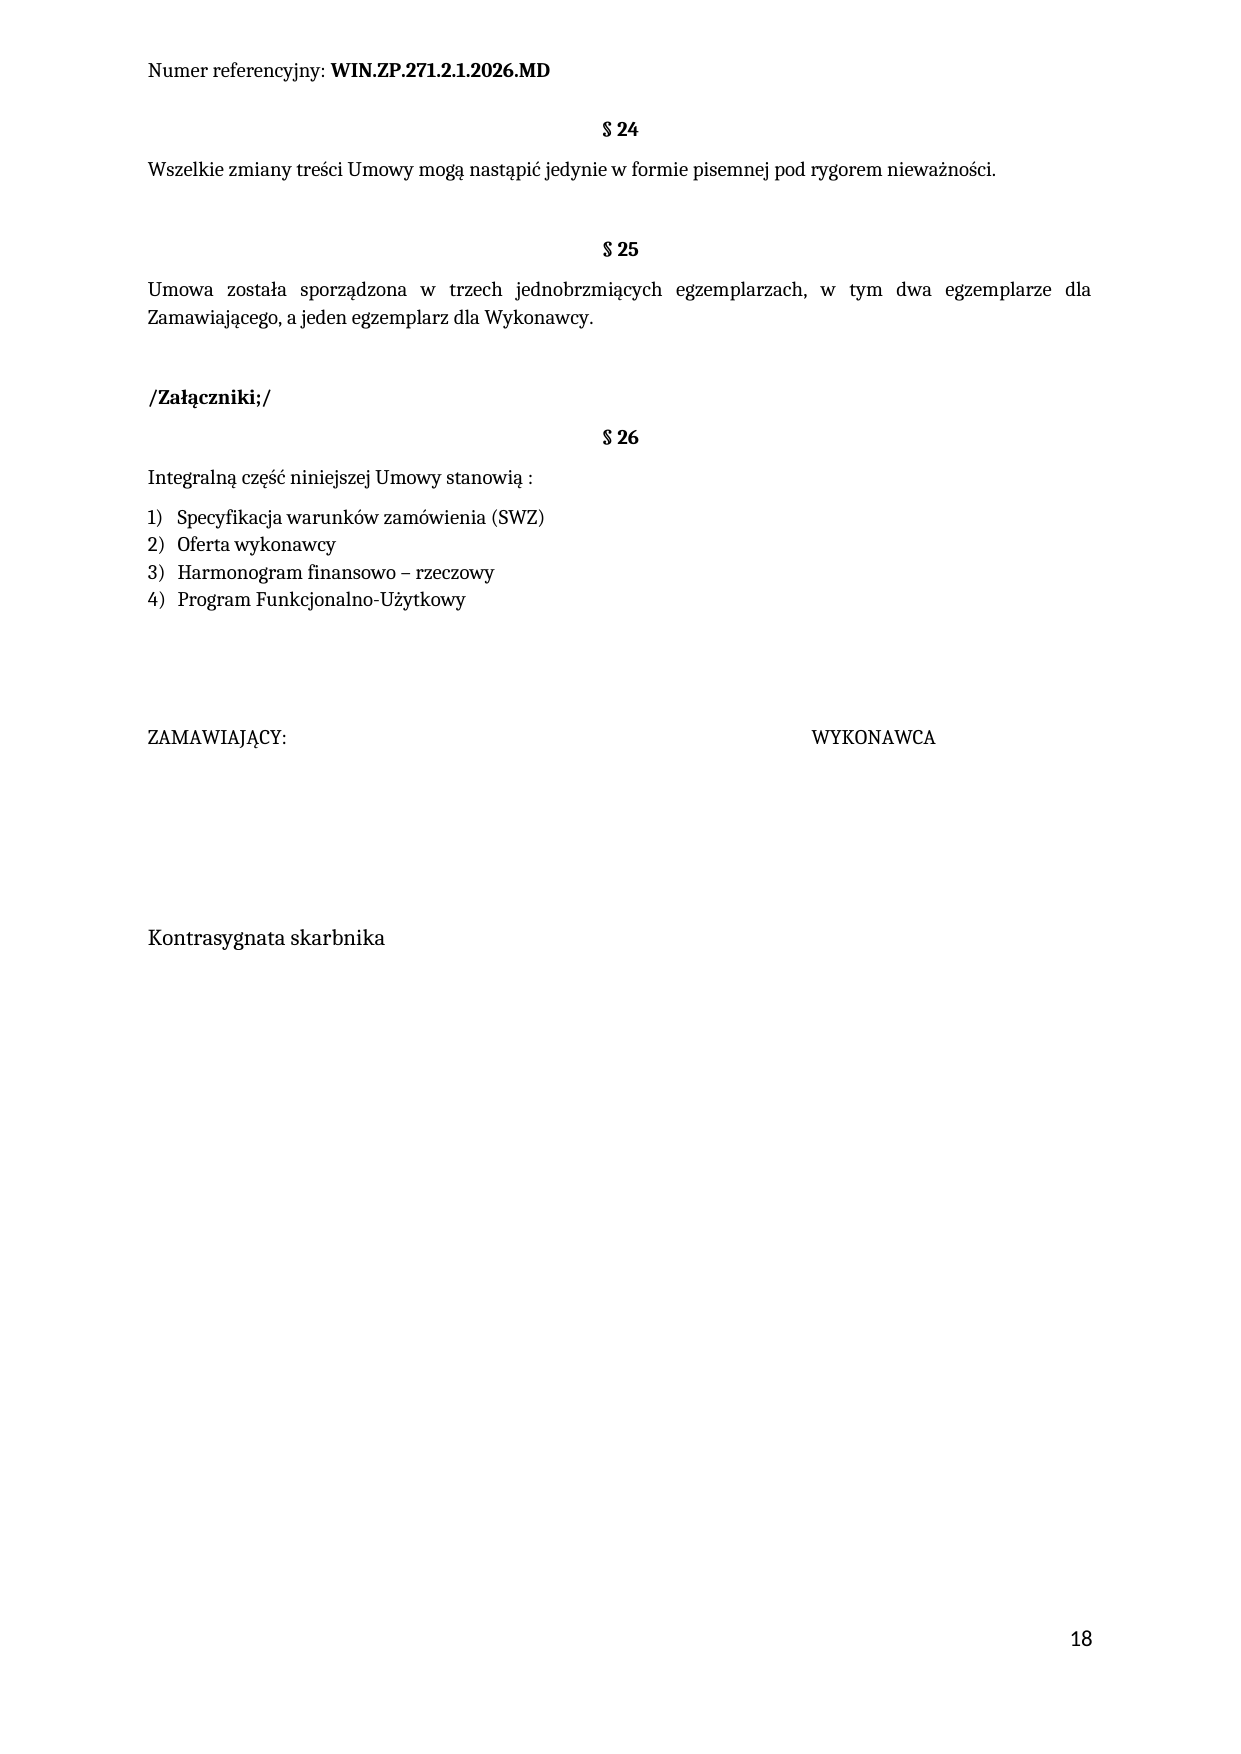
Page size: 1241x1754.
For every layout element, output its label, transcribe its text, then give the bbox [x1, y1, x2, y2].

text /Załączniki;/ [148, 386, 1092, 409]
text Integralną część niniejszej Umowy stanowią : [148, 466, 1092, 489]
list Specyfikacja warunków zamówienia (SWZ) [148, 506, 1092, 529]
list Program Funkcjonalno-Użytkowy [148, 588, 1092, 612]
text ZAMAWIAJĄCY: WYKONAWCA [148, 726, 1092, 749]
text § 26 [148, 426, 1092, 449]
list Oferta wykonawcy [148, 533, 1092, 557]
text Kontrasygnata skarbnika [148, 925, 1092, 951]
text Umowa została sporządzona w trzech jednobrzmiących egzemplarzach, w tym dwa egzemplarze dla Zamawiającego, a jeden egzemplarz dla Wykonawcy. [148, 278, 1092, 329]
text § 24 [148, 118, 1092, 142]
text § 25 [148, 238, 1092, 262]
list Harmonogram finansowo – rzeczowy [148, 561, 1092, 584]
text Wszelkie zmiany treści Umowy mogą nastąpić jedynie w formie pisemnej pod rygorem nieważności. [148, 158, 1092, 182]
